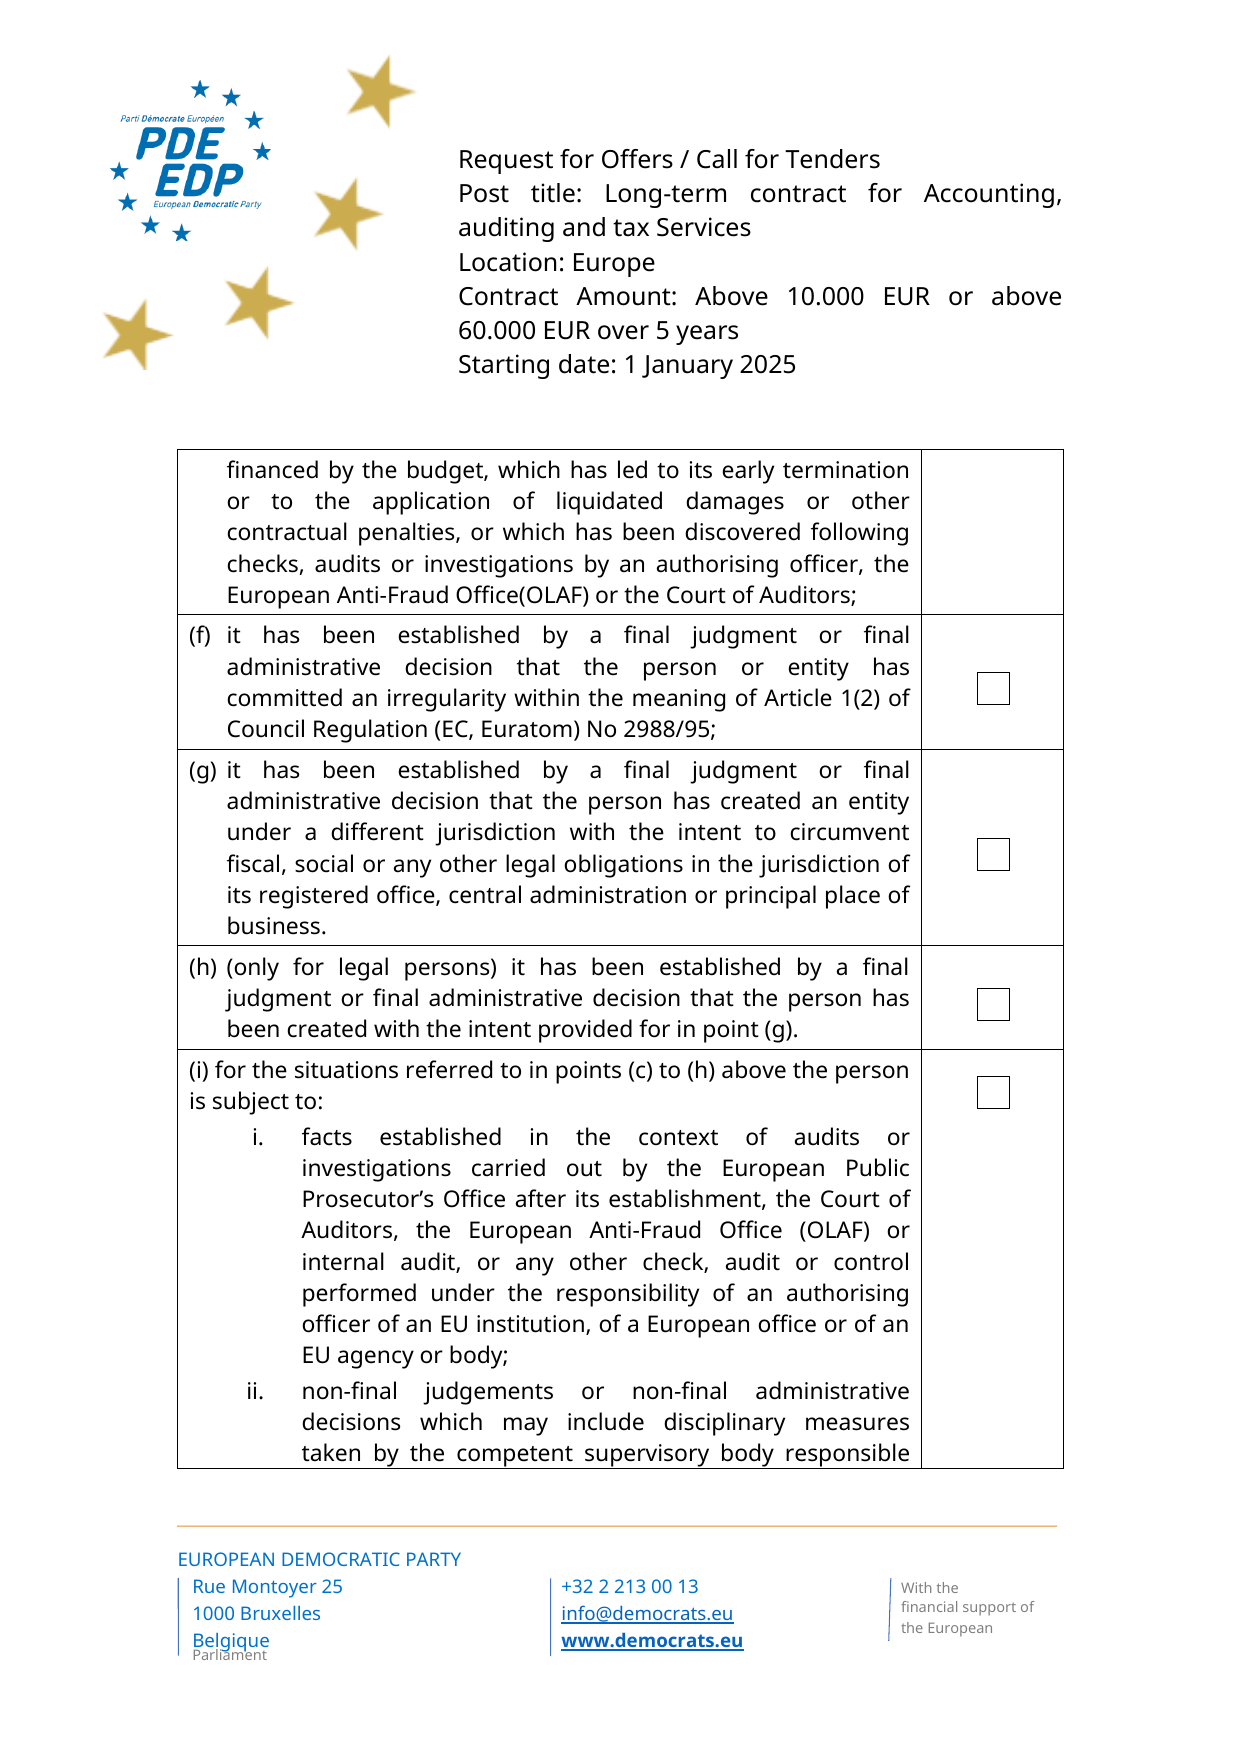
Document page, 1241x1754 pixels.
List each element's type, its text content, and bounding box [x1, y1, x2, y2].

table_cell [178, 1050, 921, 1468]
table_cell [922, 750, 1063, 945]
table_cell [922, 615, 1063, 748]
table_cell (only for legal persons) it has been established by a final judgment or final administrative decision that the person has been created with the intent provided for in point (g). [178, 946, 921, 1048]
table_cell [922, 1050, 1063, 1468]
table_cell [178, 450, 921, 614]
table_cell it has been established by a final judgment or final administrative decision that the person or entity has committed an irregularity within the meaning of Article 1(2) of Council Regulation (EC, Euratom) No 2988/95; [178, 615, 921, 748]
table_cell [922, 946, 1063, 1048]
table_cell [922, 450, 1063, 614]
table_cell it has been established by a final judgment or final administrative decision that the person has created an entity under a different jurisdiction with the intent to circumvent fiscal, social or any other legal obligations in the jurisdiction of its registered office, central administration or principal place of business. [178, 750, 921, 945]
